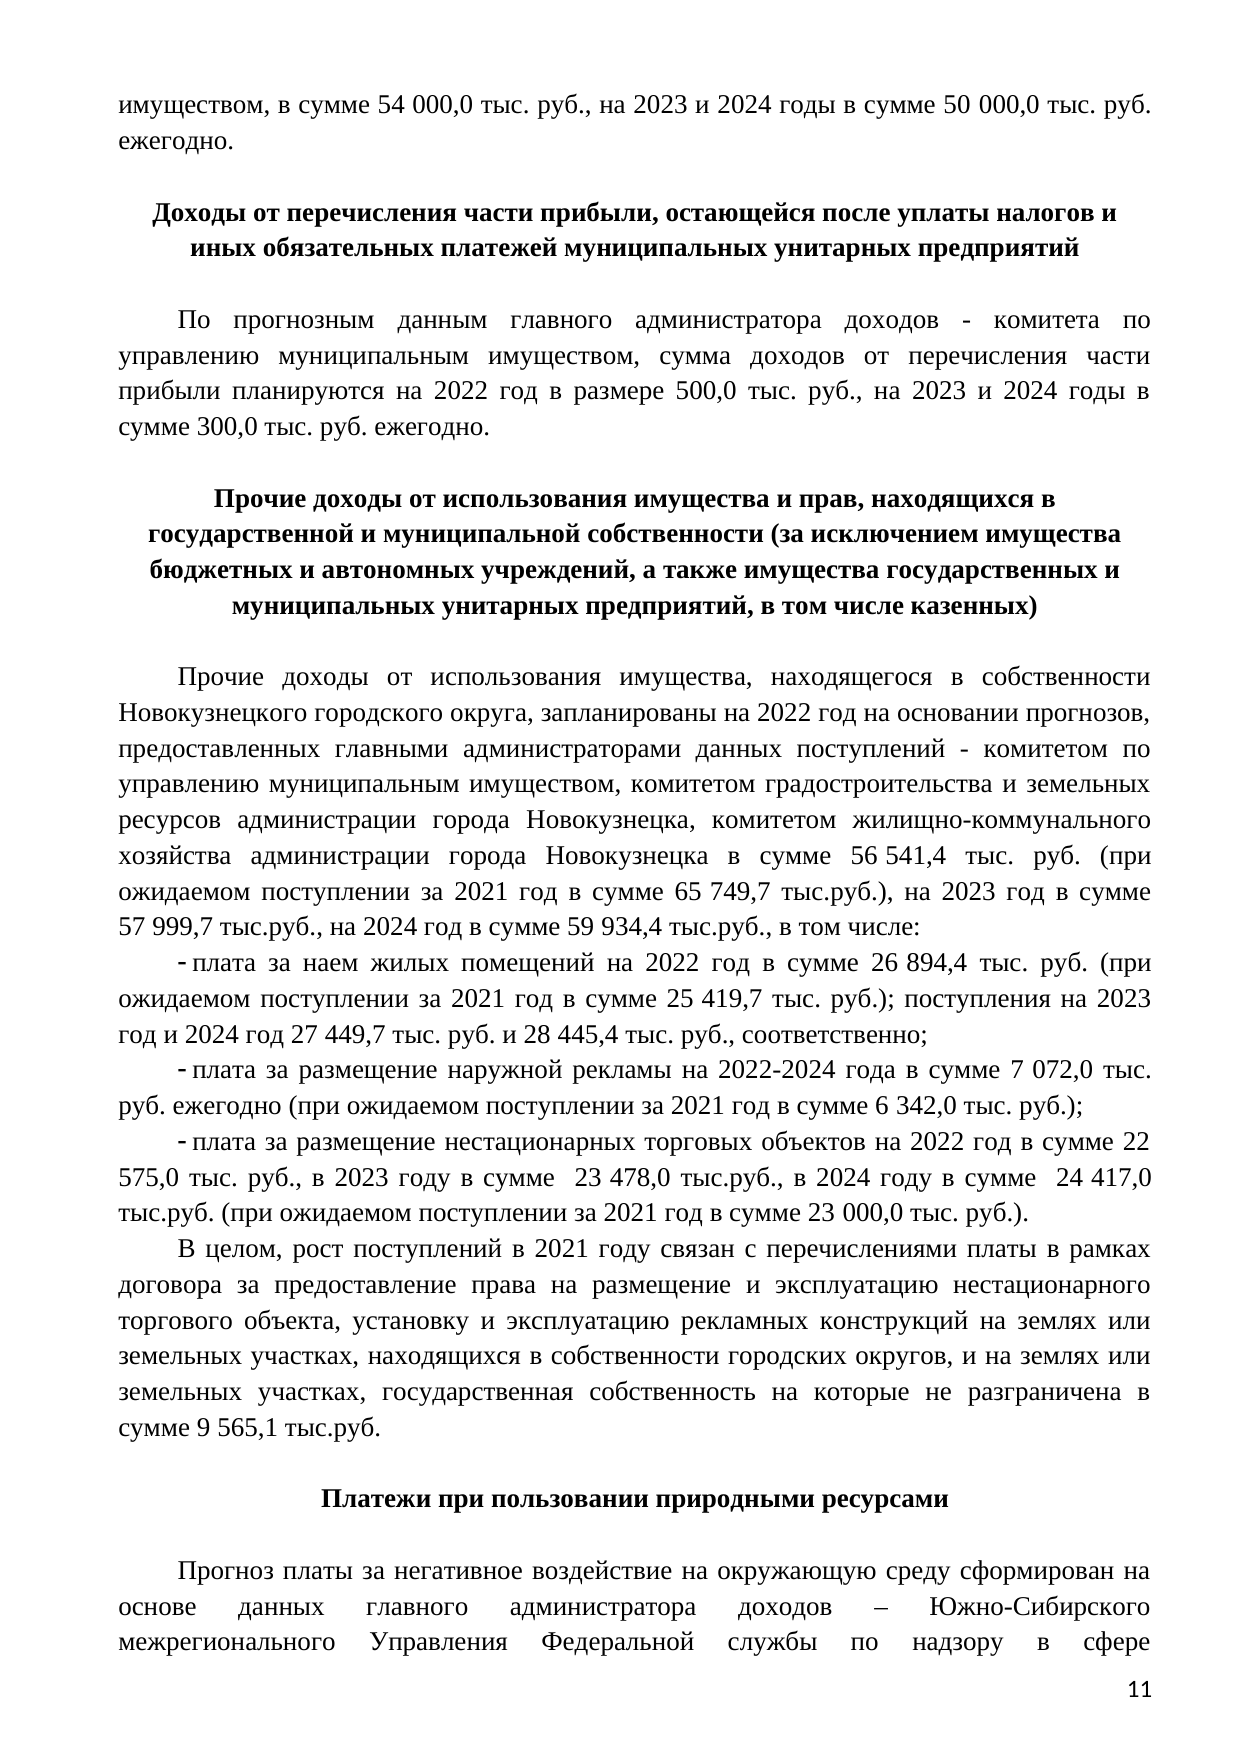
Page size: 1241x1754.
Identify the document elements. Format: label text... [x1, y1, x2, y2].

list В целом, рост поступлений в 2021 году связан с перечислениями платы в рамках договора за предоставление права на размещение и эксплуатацию нестационарного торгового объекта, установку и эксплуатацию рекламных конструкций на землях или земельных участках, находящихся в собственности городских округов, и на землях или земельных участках, государственная собственность на которые не разграничена в сумме 9 565,1 тыс.руб. [118, 1232, 1152, 1442]
text Прочие доходы от использования имущества, находящегося в собственности Новокузнецкого городского округа, запланированы на 2022 год на основании прогнозов, предоставленных главными администраторами данных поступлений - комитетом по управлению муниципальным имуществом, комитетом градостроительства и земельных ресурсов администрации города Новокузнецка, комитетом жилищно-коммунального хозяйства администрации города Новокузнецка в сумме 56 541,4 тыс. руб. (при ожидаемом поступлении за 2021 год в сумме 65 749,7 тыс.руб.), на 2023 год в сумме 57 999,7 тыс.руб., на 2024 год в сумме 59 934,4 тыс.руб., в том числе: [118, 660, 1152, 942]
list плата за наем жилых помещений на 2022 год в сумме 26 894,4 тыс. руб. (при ожидаемом поступлении за 2021 год в сумме 25 419,7 тыс. руб.); поступления на 2023 год и 2024 год 27 449,7 тыс. руб. и 28 445,4 тыс. руб., соответственно; [118, 946, 1152, 1049]
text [118, 89, 1152, 156]
text Платежи при пользовании природными ресурсами [118, 1482, 1152, 1513]
text По прогнозным данным главного администратора доходов - комитета по управлению муниципальным имуществом, сумма доходов от перечисления части прибыли планируются на 2022 год в размере 500,0 тыс. руб., на 2023 и 2024 годы в сумме 300,0 тыс. руб. ежегодно. [118, 303, 1152, 441]
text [118, 1554, 1152, 1656]
list плата за размещение наружной рекламы на 2022-2024 года в сумме 7 072,0 тыс. руб. ежегодно (при ожидаемом поступлении за 2021 год в сумме 6 342,0 тыс. руб.); [118, 1053, 1152, 1120]
list плата за размещение нестационарных торговых объектов на 2022 год в сумме 22 575,0 тыс. руб., в 2023 году в сумме 23 478,0 тыс.руб., в 2024 году в сумме 24 417,0 тыс.руб. (при ожидаемом поступлении за 2021 год в сумме 23 000,0 тыс. руб.). [118, 1125, 1152, 1228]
title Доходы от перечисления части прибыли, остающейся после уплаты налогов и иных обязательных платежей муниципальных унитарных предприятий [118, 196, 1152, 263]
text Прочие доходы от использования имущества и прав, находящихся в государственной и муниципальной собственности (за исключением имущества бюджетных и автономных учреждений, а также имущества государственных и муниципальных унитарных предприятий, в том числе казенных) [118, 482, 1152, 620]
